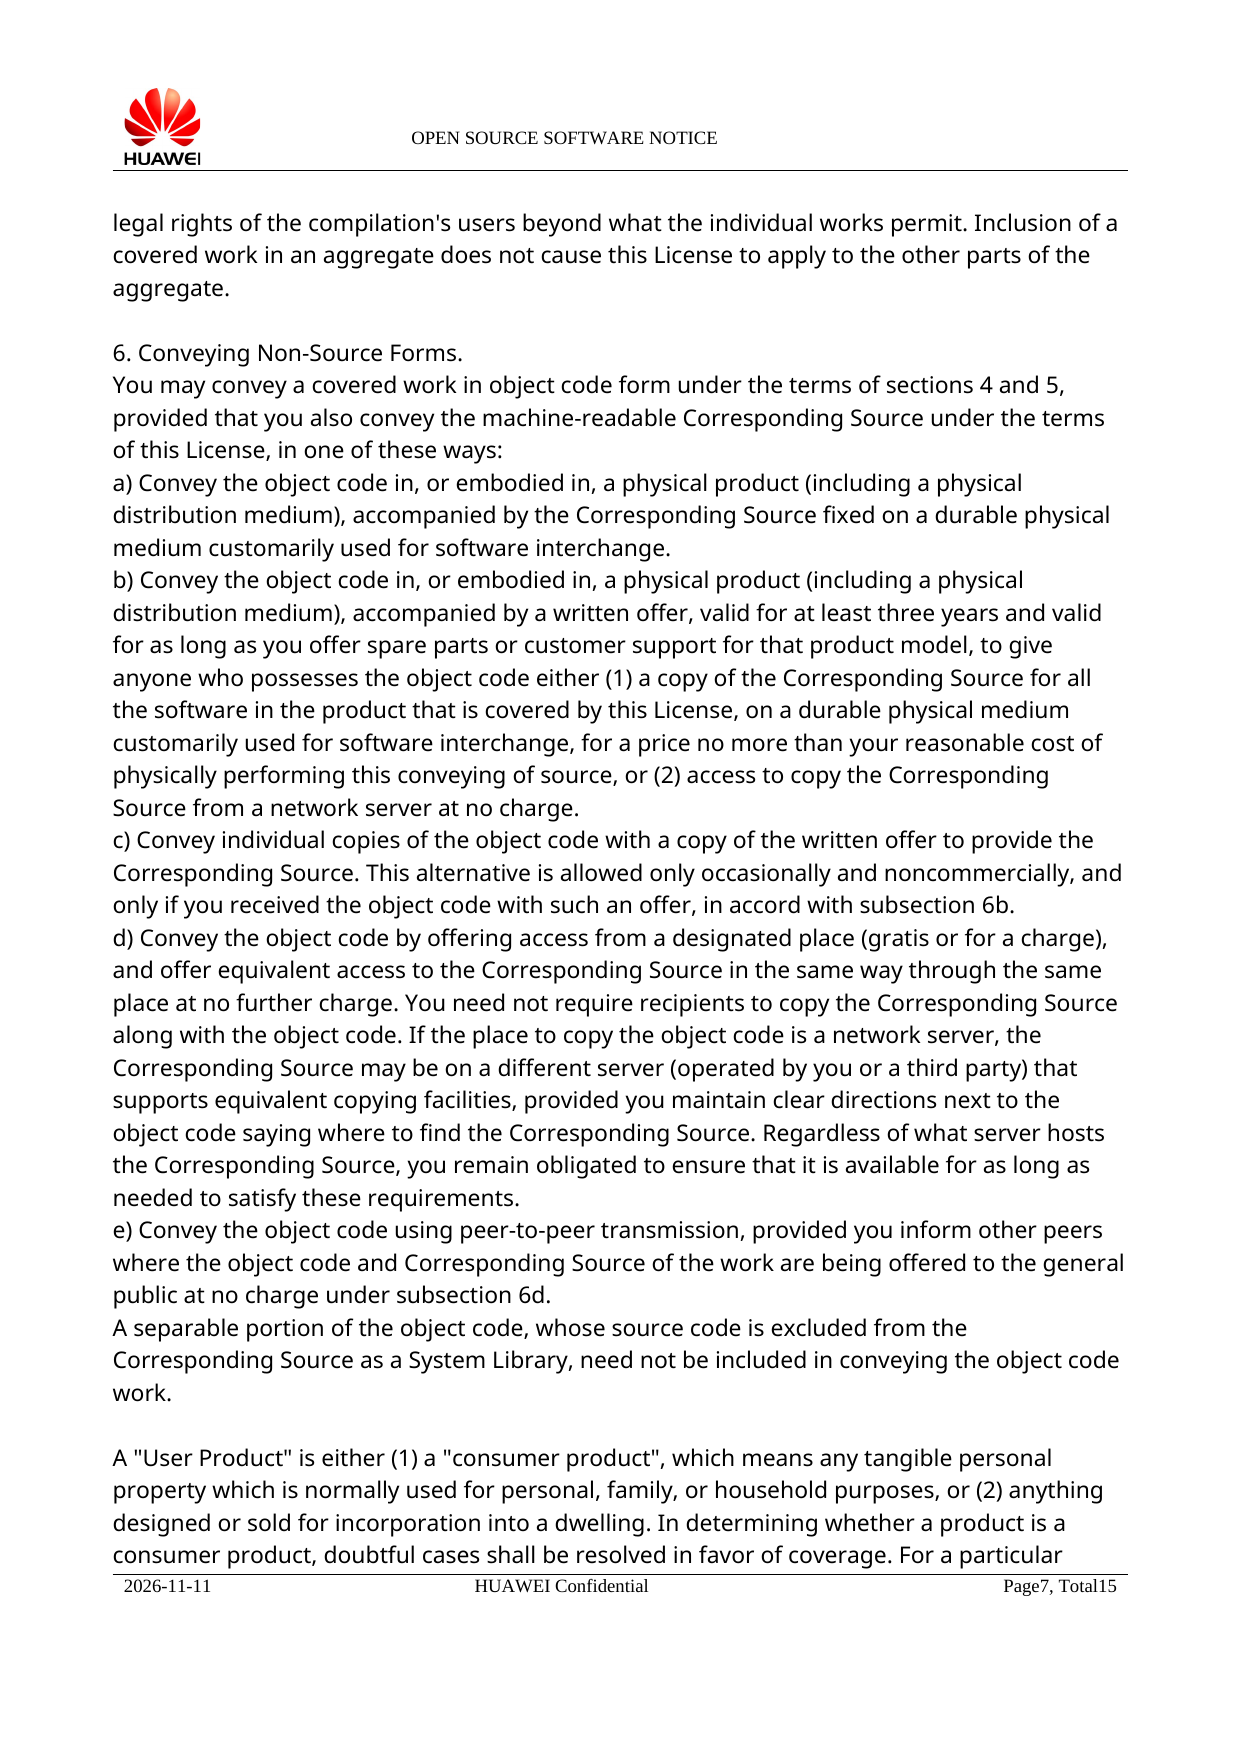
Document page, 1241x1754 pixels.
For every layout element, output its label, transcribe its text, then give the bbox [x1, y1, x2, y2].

text 6. Conveying Non-Source Forms. [112, 336, 1128, 369]
text d) Convey the object code by offering access from a designated place (gratis or for a charge), and offer equivalent access to the Corresponding Source in the same way through the same place at no further charge. You need not require recipients to copy the Corresponding Source along with the object code. If the place to copy the object code is a network server, the Corresponding Source may be on a different server (operated by you or a third party) that supports equivalent copying facilities, provided you maintain clear directions next to the object code saying where to find the Corresponding Source. Regardless of what server hosts the Corresponding Source, you remain obligated to ensure that it is available for as long as needed to satisfy these requirements. [112, 921, 1128, 1214]
picture [124, 88, 201, 165]
text a) Convey the object code in, or embodied in, a physical product (including a physical distribution medium), accompanied by the Corresponding Source fixed on a durable physical medium customarily used for software interchange. [112, 466, 1128, 564]
text c) Convey individual copies of the object code with a copy of the written offer to provide the Corresponding Source. This alternative is allowed only occasionally and noncommercially, and only if you received the object code with such an offer, in accord with subsection 6b. [112, 824, 1128, 921]
text A separable portion of the object code, whose source code is excluded from the Corresponding Source as a System Library, need not be included in conveying the object code work. [112, 1311, 1128, 1409]
text You may convey a covered work in object code form under the terms of sections 4 and 5, provided that you also convey the machine-readable Corresponding Source under the terms of this License, in one of these ways: [112, 369, 1128, 466]
text e) Convey the object code using peer-to-peer transmission, provided you inform other peers where the object code and Corresponding Source of the work are being offered to the general public at no charge under subsection 6d. [112, 1214, 1128, 1311]
text b) Convey the object code in, or embodied in, a physical product (including a physical distribution medium), accompanied by a written offer, valid for at least three years and valid for as long as you offer spare parts or customer support for that product model, to give anyone who possesses the object code either (1) a copy of the Corresponding Source for all the software in the product that is covered by this License, on a durable physical medium customarily used for software interchange, for a price no more than your reasonable cost of physically performing this conveying of source, or (2) access to copy the Corresponding Source from a network server at no charge. [112, 564, 1128, 824]
